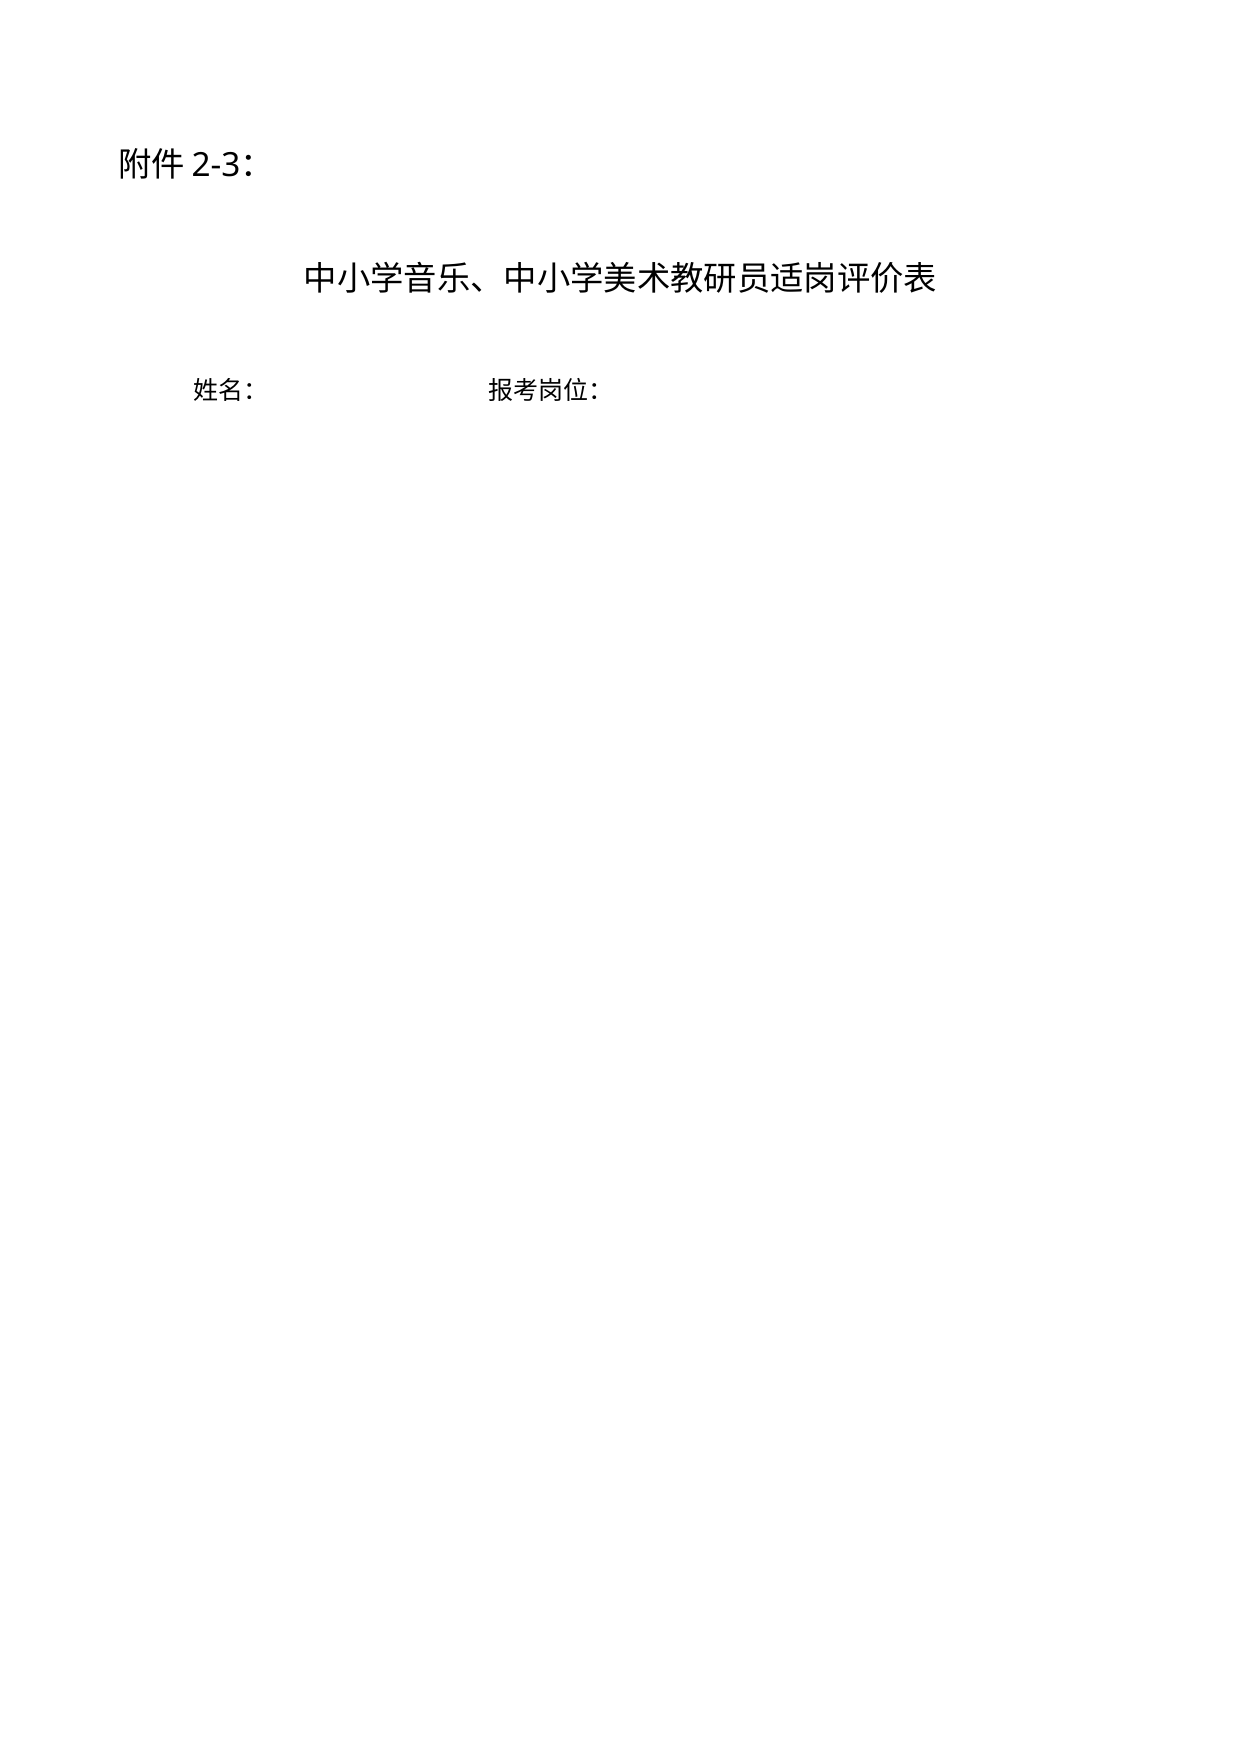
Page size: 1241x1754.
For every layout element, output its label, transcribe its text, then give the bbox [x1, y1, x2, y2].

text 附件2-3： [118, 129, 1122, 194]
text 中小学音乐、中小学美术教研员适岗评价表 [118, 243, 1122, 308]
text 姓名： 报考岗位： [118, 356, 1122, 421]
